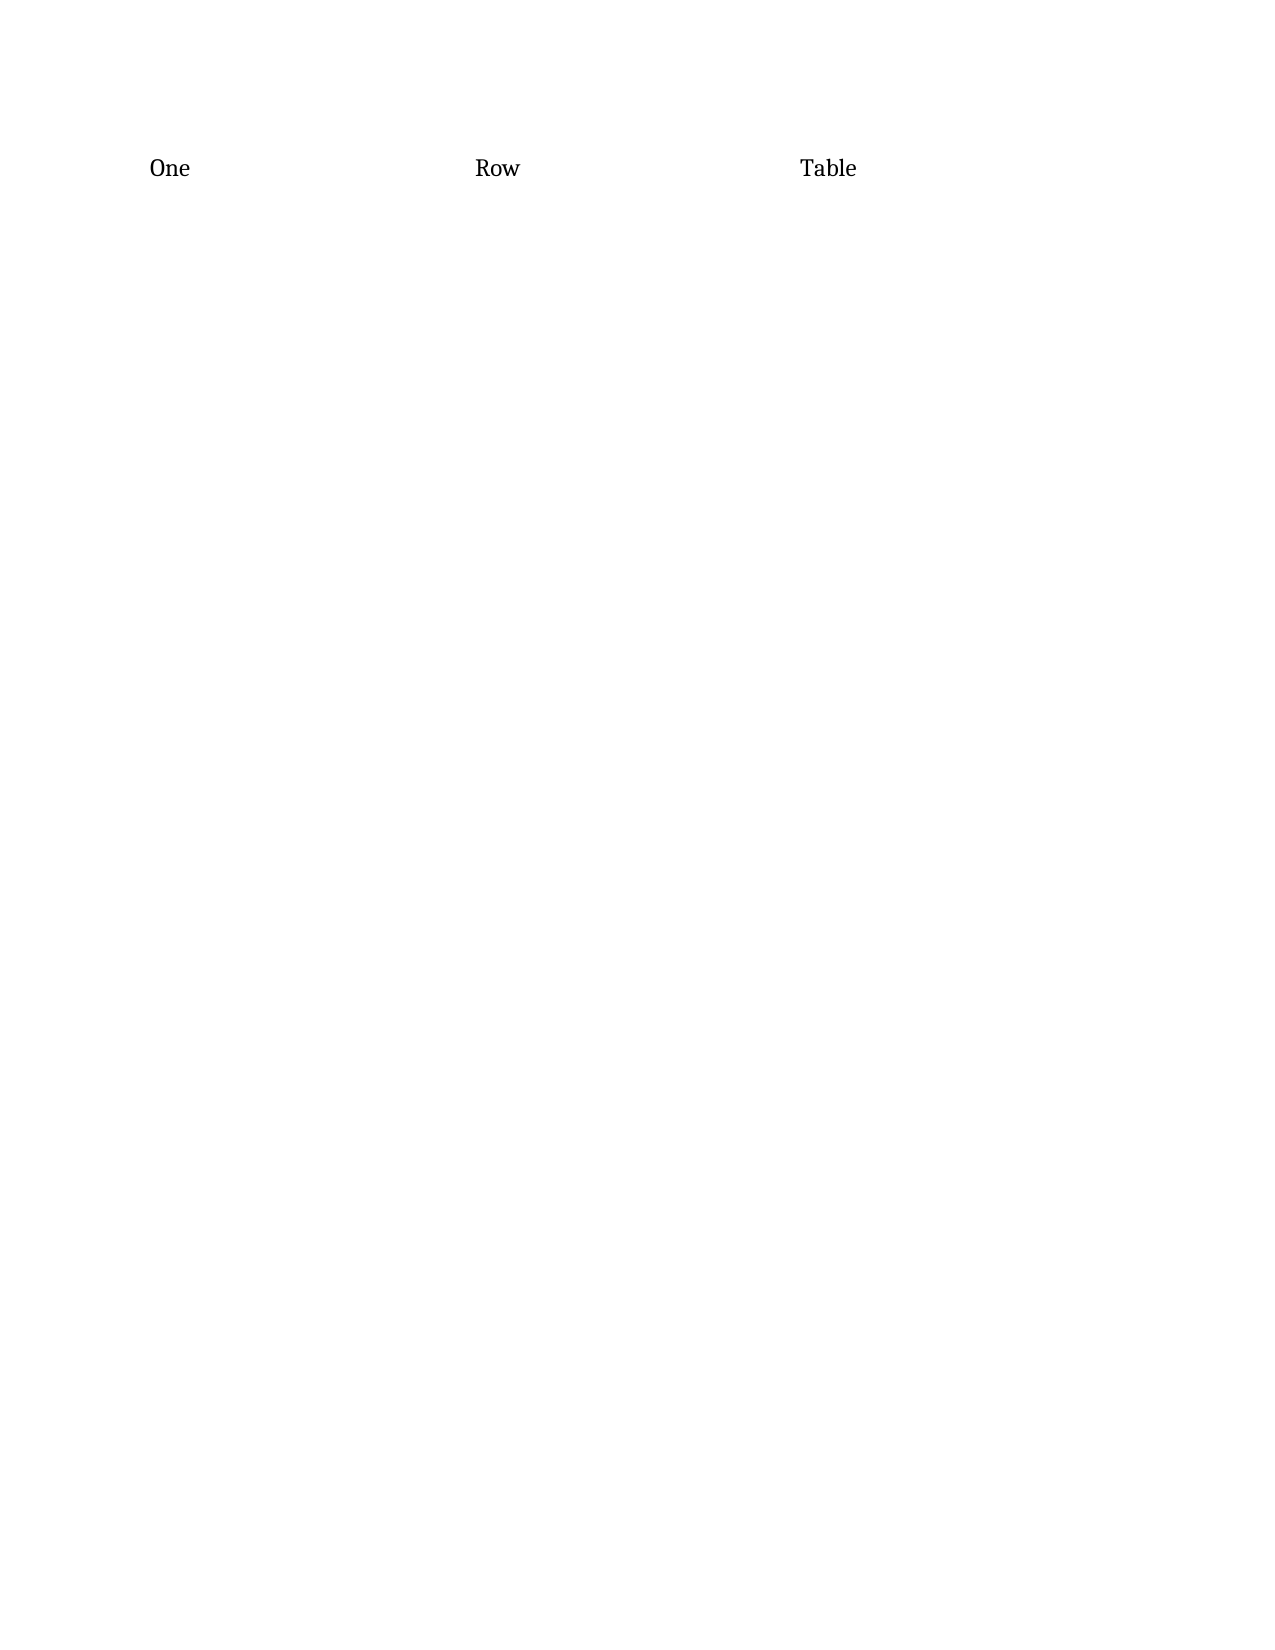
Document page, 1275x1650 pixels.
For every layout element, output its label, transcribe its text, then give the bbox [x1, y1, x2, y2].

table_header Row [464, 150, 789, 186]
table_header Table [789, 150, 1114, 186]
table_header One [139, 150, 464, 186]
